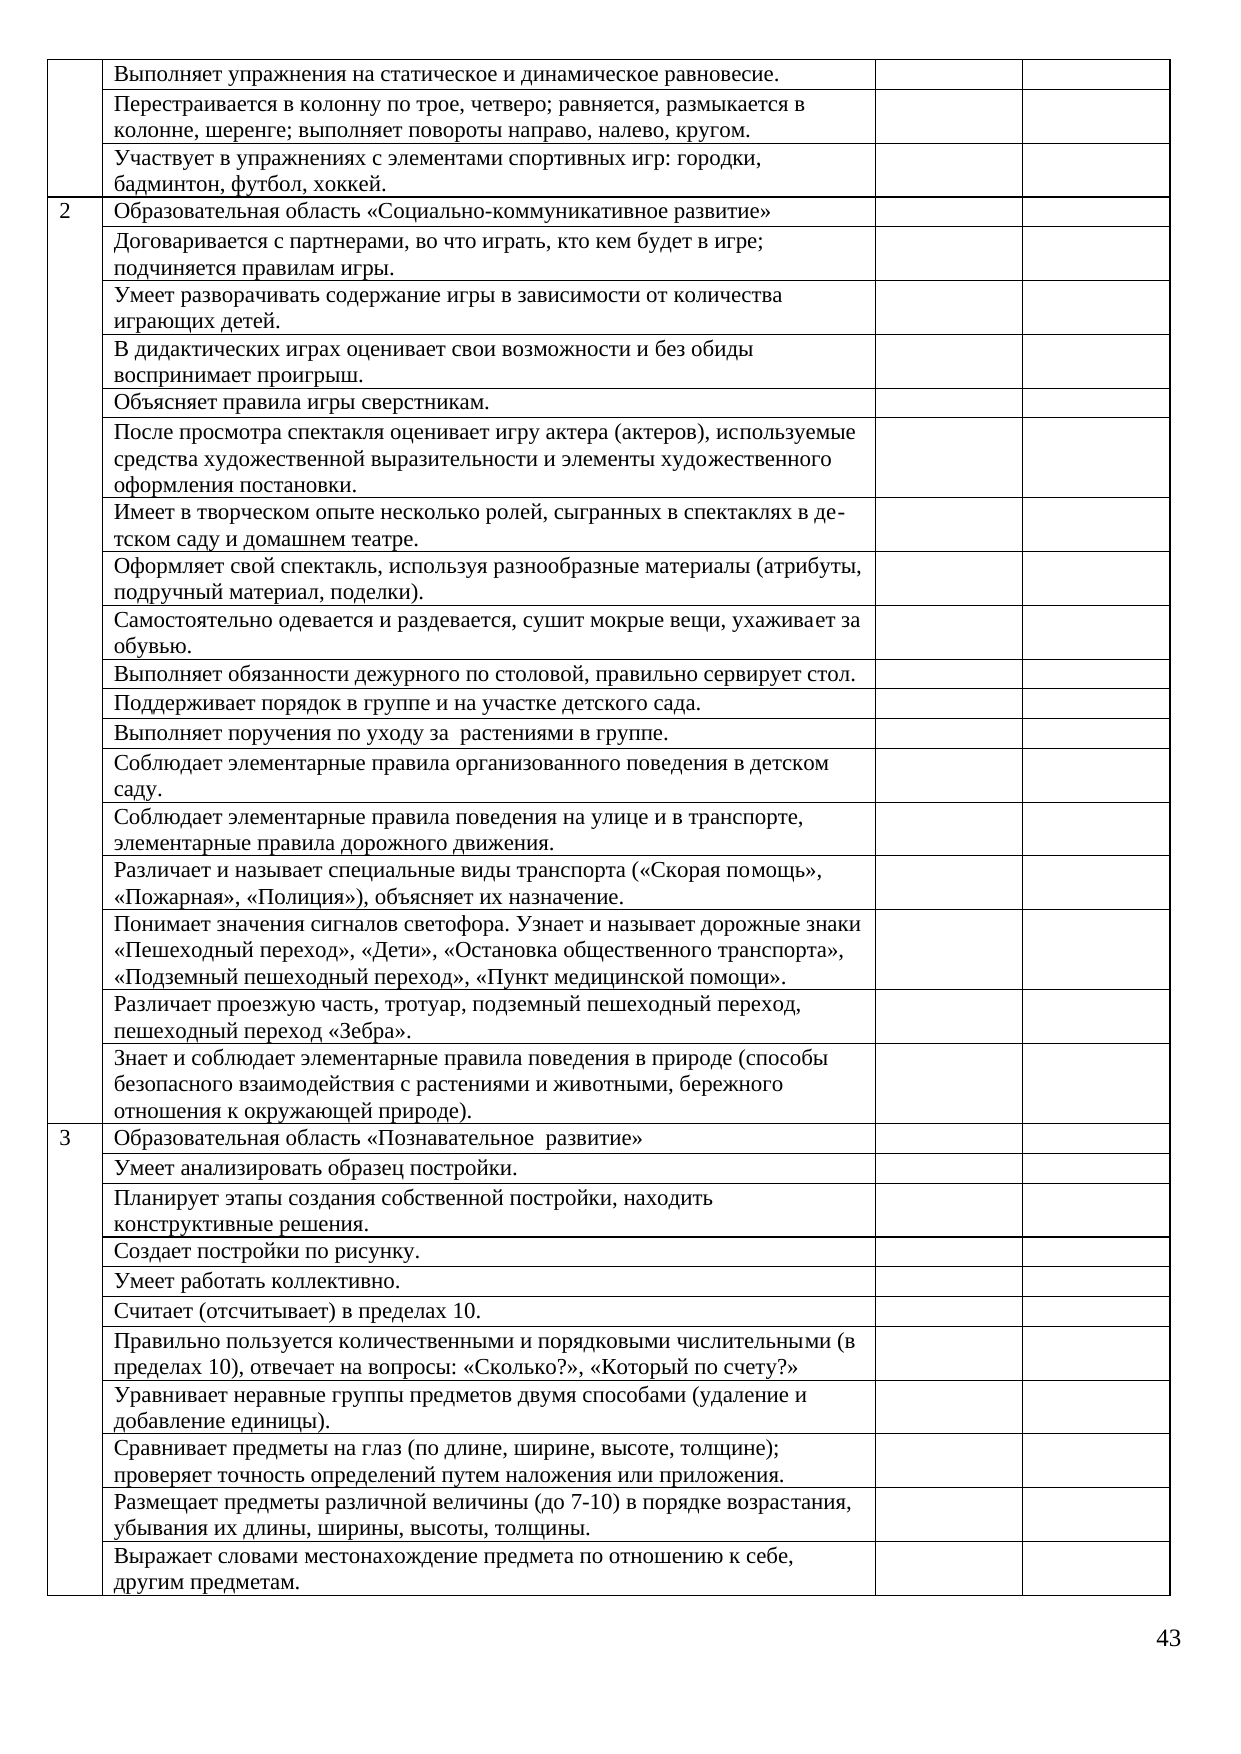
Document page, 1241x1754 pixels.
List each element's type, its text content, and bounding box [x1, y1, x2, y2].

table_cell [1023, 198, 1169, 226]
table_cell [1023, 990, 1169, 1043]
table_cell Различает проезжую часть, тротуар, подземный пешеходный переход, пешеходный переход «Зебра». [103, 990, 875, 1043]
table_cell Договаривается с партнерами, во что играть, кто кем будет в игре; подчиняется правилам игры. [103, 227, 875, 280]
table_cell [876, 389, 1022, 417]
table_cell [876, 1327, 1022, 1379]
table_cell Умеет анализировать образец постройки. [103, 1154, 875, 1183]
table_cell [1023, 660, 1169, 688]
table_cell [876, 281, 1022, 334]
table_cell [876, 990, 1022, 1043]
table_cell [876, 719, 1022, 748]
table_cell 2 [48, 198, 102, 1123]
table_cell [1023, 856, 1169, 909]
table_cell [1023, 689, 1169, 718]
table_cell [1023, 803, 1169, 855]
table_cell [1023, 749, 1169, 802]
table_cell Имеет в творческом опыте несколько ролей, сыгранных в спектаклях в детском саду и домашнем театре. [103, 498, 875, 551]
table_cell [1023, 552, 1169, 605]
table_cell Уравнивает неравные группы предметов двумя способами (удаление и добавление единицы). [103, 1381, 875, 1433]
table_cell [876, 1154, 1022, 1183]
table_cell [876, 803, 1022, 855]
table_cell В дидактических играх оценивает свои возможности и без обиды воспринимает проигрыш. [103, 335, 875, 387]
table_cell [876, 498, 1022, 551]
table_cell [876, 227, 1022, 280]
table_cell Знает и соблюдает элементарные правила поведения в природе (способы безопасного взаимодействия с растениями и животными, бережного отношения к окружающей природе). [103, 1044, 875, 1123]
table_cell [876, 1184, 1022, 1236]
table_cell [1023, 1184, 1169, 1236]
table_cell Считает (отсчитывает) в пределах 10. [103, 1297, 875, 1326]
table_cell Понимает значения сигналов светофора. Узнает и называет дорожные знаки «Пешеходный переход», «Дети», «Остановка общественного транспорта», «Подземный пешеходный переход», «Пункт медицинской помощи». [103, 910, 875, 989]
table_cell Умеет разворачивать содержание игры в зависимости от количества играющих детей. [103, 281, 875, 334]
table_cell [1023, 60, 1169, 89]
table_cell Сравнивает предметы на глаз (по длине, ширине, высоте, толщине); проверяет точность определений путем наложения или приложения. [103, 1434, 875, 1487]
table_cell [1023, 418, 1169, 497]
table_cell [1023, 1124, 1169, 1153]
table_cell [876, 198, 1022, 226]
table_cell [876, 1434, 1022, 1487]
table_cell Соблюдает элементарные правила организованного поведения в детском саду. [103, 749, 875, 802]
table_cell [1023, 498, 1169, 551]
table_cell [1023, 227, 1169, 280]
table_cell [1023, 1154, 1169, 1183]
table_cell [876, 1381, 1022, 1433]
table_cell [876, 1044, 1022, 1123]
table_cell Размещает предметы различной величины (до 7-10) в порядке возрастания, убывания их длины, ширины, высоты, толщины. [103, 1488, 875, 1541]
table_cell [876, 1488, 1022, 1541]
table_cell [876, 660, 1022, 688]
table_cell [1023, 1044, 1169, 1123]
table_cell [1023, 1297, 1169, 1326]
table_cell [1023, 1327, 1169, 1379]
table_cell [876, 1238, 1022, 1266]
table_cell [1023, 335, 1169, 387]
table_cell [1023, 910, 1169, 989]
table_cell Планирует этапы создания собственной постройки, находить конструктивные решения. [103, 1184, 875, 1236]
table_cell [1023, 389, 1169, 417]
table_cell [876, 335, 1022, 387]
table_cell Выполняет упражнения на статическое и динамическое равновесие. [103, 60, 875, 89]
table_cell Оформляет свой спектакль, используя разнообразные материалы (атрибуты, подручный материал, поделки). [103, 552, 875, 605]
table_cell Выражает словами местонахождение предмета по отношению к себе, другим предметам. [103, 1542, 875, 1594]
table_cell [876, 910, 1022, 989]
table_cell [876, 749, 1022, 802]
table_cell [1023, 1488, 1169, 1541]
table_cell [876, 60, 1022, 89]
table_cell Образовательная область «Познавательное развитие» [103, 1124, 875, 1153]
table_cell 3 [48, 1124, 102, 1594]
table_cell Участвует в упражнениях с элементами спортивных игр: городки, бадминтон, футбол, хоккей. [103, 144, 875, 196]
table_cell [876, 606, 1022, 658]
table_cell Перестраивается в колонну по трое, четверо; равняется, размыкается в колонне, шеренге; выполняет повороты направо, налево, кругом. [103, 90, 875, 143]
table_cell [876, 1124, 1022, 1153]
table_cell [876, 1542, 1022, 1594]
table_cell [876, 90, 1022, 143]
table_cell [876, 689, 1022, 718]
table_cell [1023, 1238, 1169, 1266]
table_cell Самостоятельно одевается и раздевается, сушит мокрые вещи, ухаживает за обувью. [103, 606, 875, 658]
table_cell [876, 418, 1022, 497]
table_cell Умеет работать коллективно. [103, 1267, 875, 1296]
table_cell [876, 552, 1022, 605]
table_cell [1023, 719, 1169, 748]
table_cell Объясняет правила игры сверстникам. [103, 389, 875, 417]
table_cell [876, 856, 1022, 909]
table_cell Выполняет обязанности дежурного по столовой, правильно сервирует стол. [103, 660, 875, 688]
table_cell [1023, 281, 1169, 334]
table_cell [1023, 90, 1169, 143]
table_cell [1023, 1381, 1169, 1433]
table_cell Правильно пользуется количественными и порядковыми числительными (в пределах 10), отвечает на вопросы: «Сколько?», «Который по счету?» [103, 1327, 875, 1379]
table_cell [876, 1267, 1022, 1296]
table_cell Различает и называет специальные виды транспорта («Скорая помощь», «Пожарная», «Полиция»), объясняет их назначение. [103, 856, 875, 909]
table_cell Соблюдает элементарные правила поведения на улице и в транспорте, элементарные правила дорожного движения. [103, 803, 875, 855]
table_cell Образовательная область «Социально-коммуникативное развитие» [103, 198, 875, 226]
table_cell После просмотра спектакля оценивает игру актера (актеров), используемые средства художественной выразительности и элементы художественного оформления постановки. [103, 418, 875, 497]
table_cell [1023, 1267, 1169, 1296]
table_cell [1023, 1542, 1169, 1594]
table_cell [876, 144, 1022, 196]
table_cell [1023, 144, 1169, 196]
table_cell [1023, 606, 1169, 658]
table_cell Создает постройки по рисунку. [103, 1238, 875, 1266]
table_cell [1023, 1434, 1169, 1487]
table_cell Поддерживает порядок в группе и на участке детского сада. [103, 689, 875, 718]
table_cell Выполняет поручения по уходу за растениями в группе. [103, 719, 875, 748]
table_cell [876, 1297, 1022, 1326]
